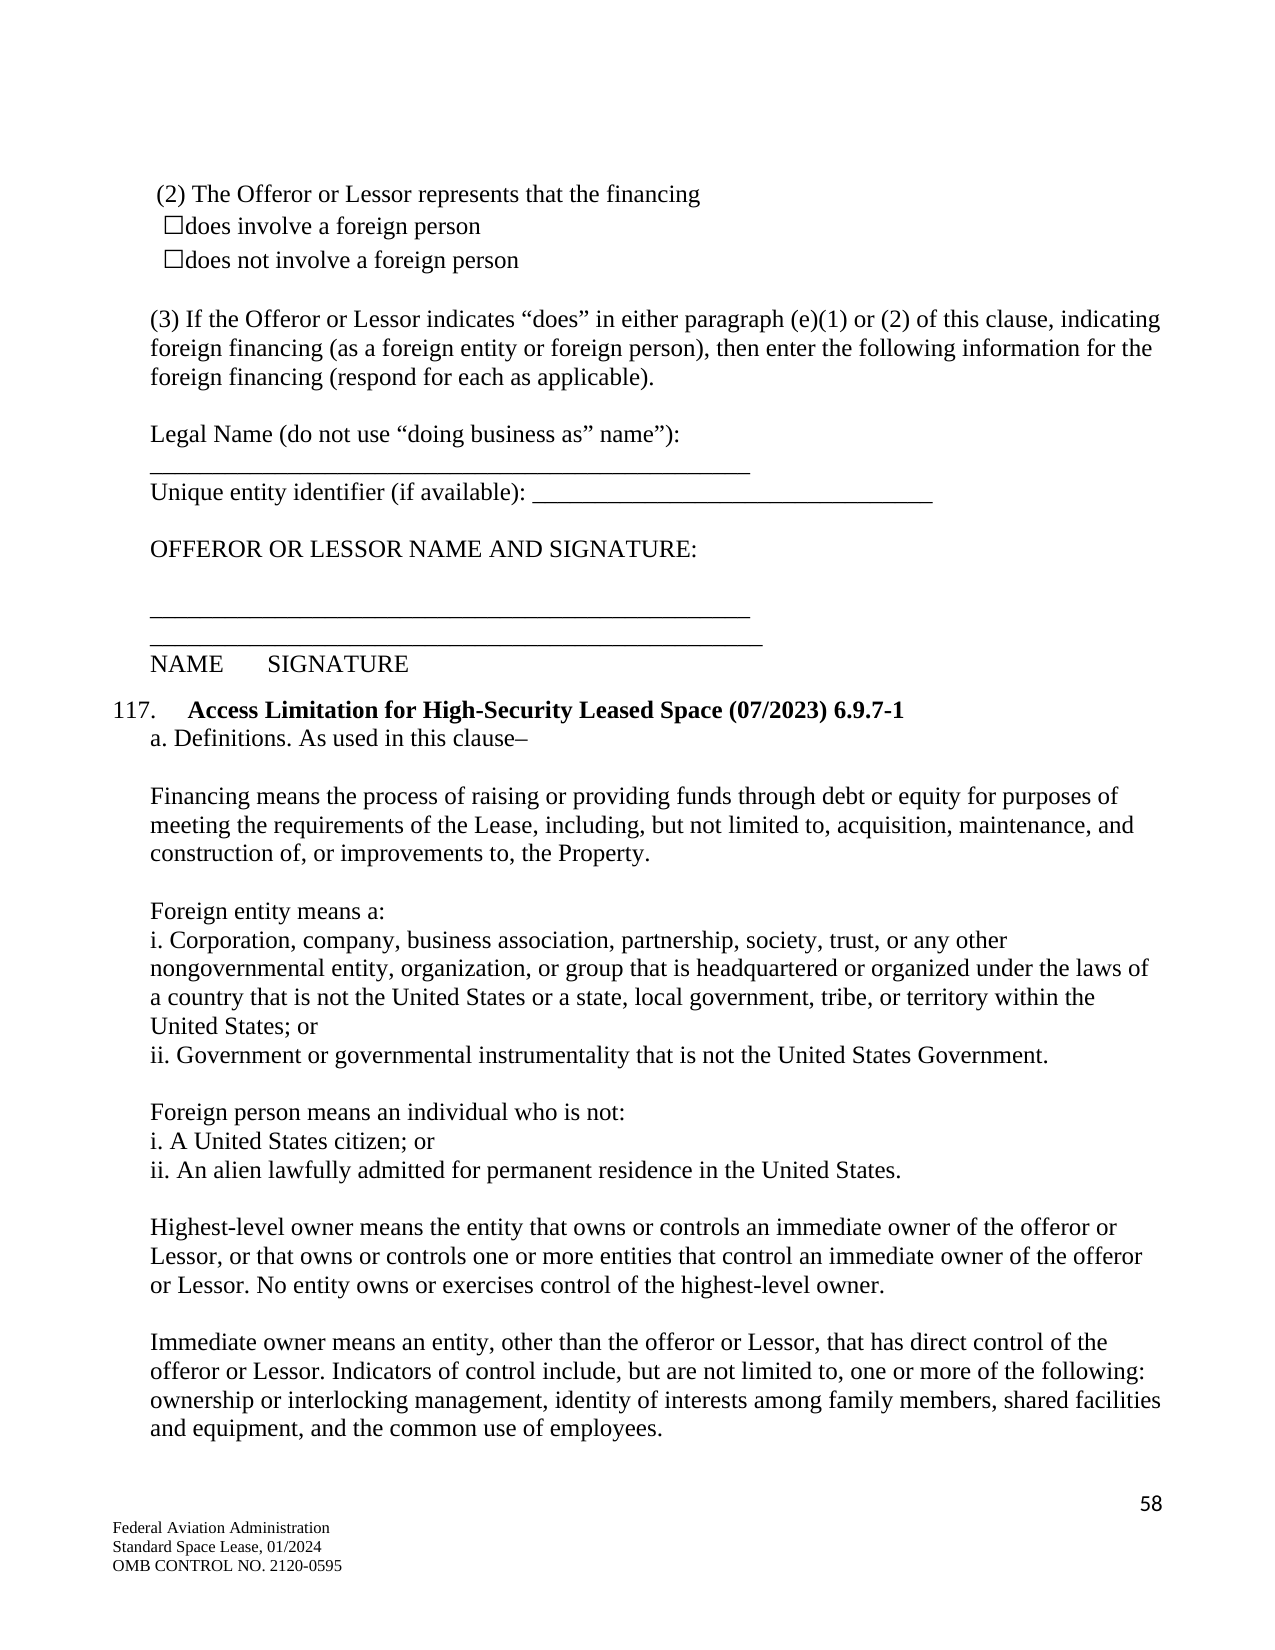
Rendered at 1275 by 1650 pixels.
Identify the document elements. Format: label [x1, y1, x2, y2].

list [112, 695, 1162, 1471]
list [112, 150, 1162, 678]
